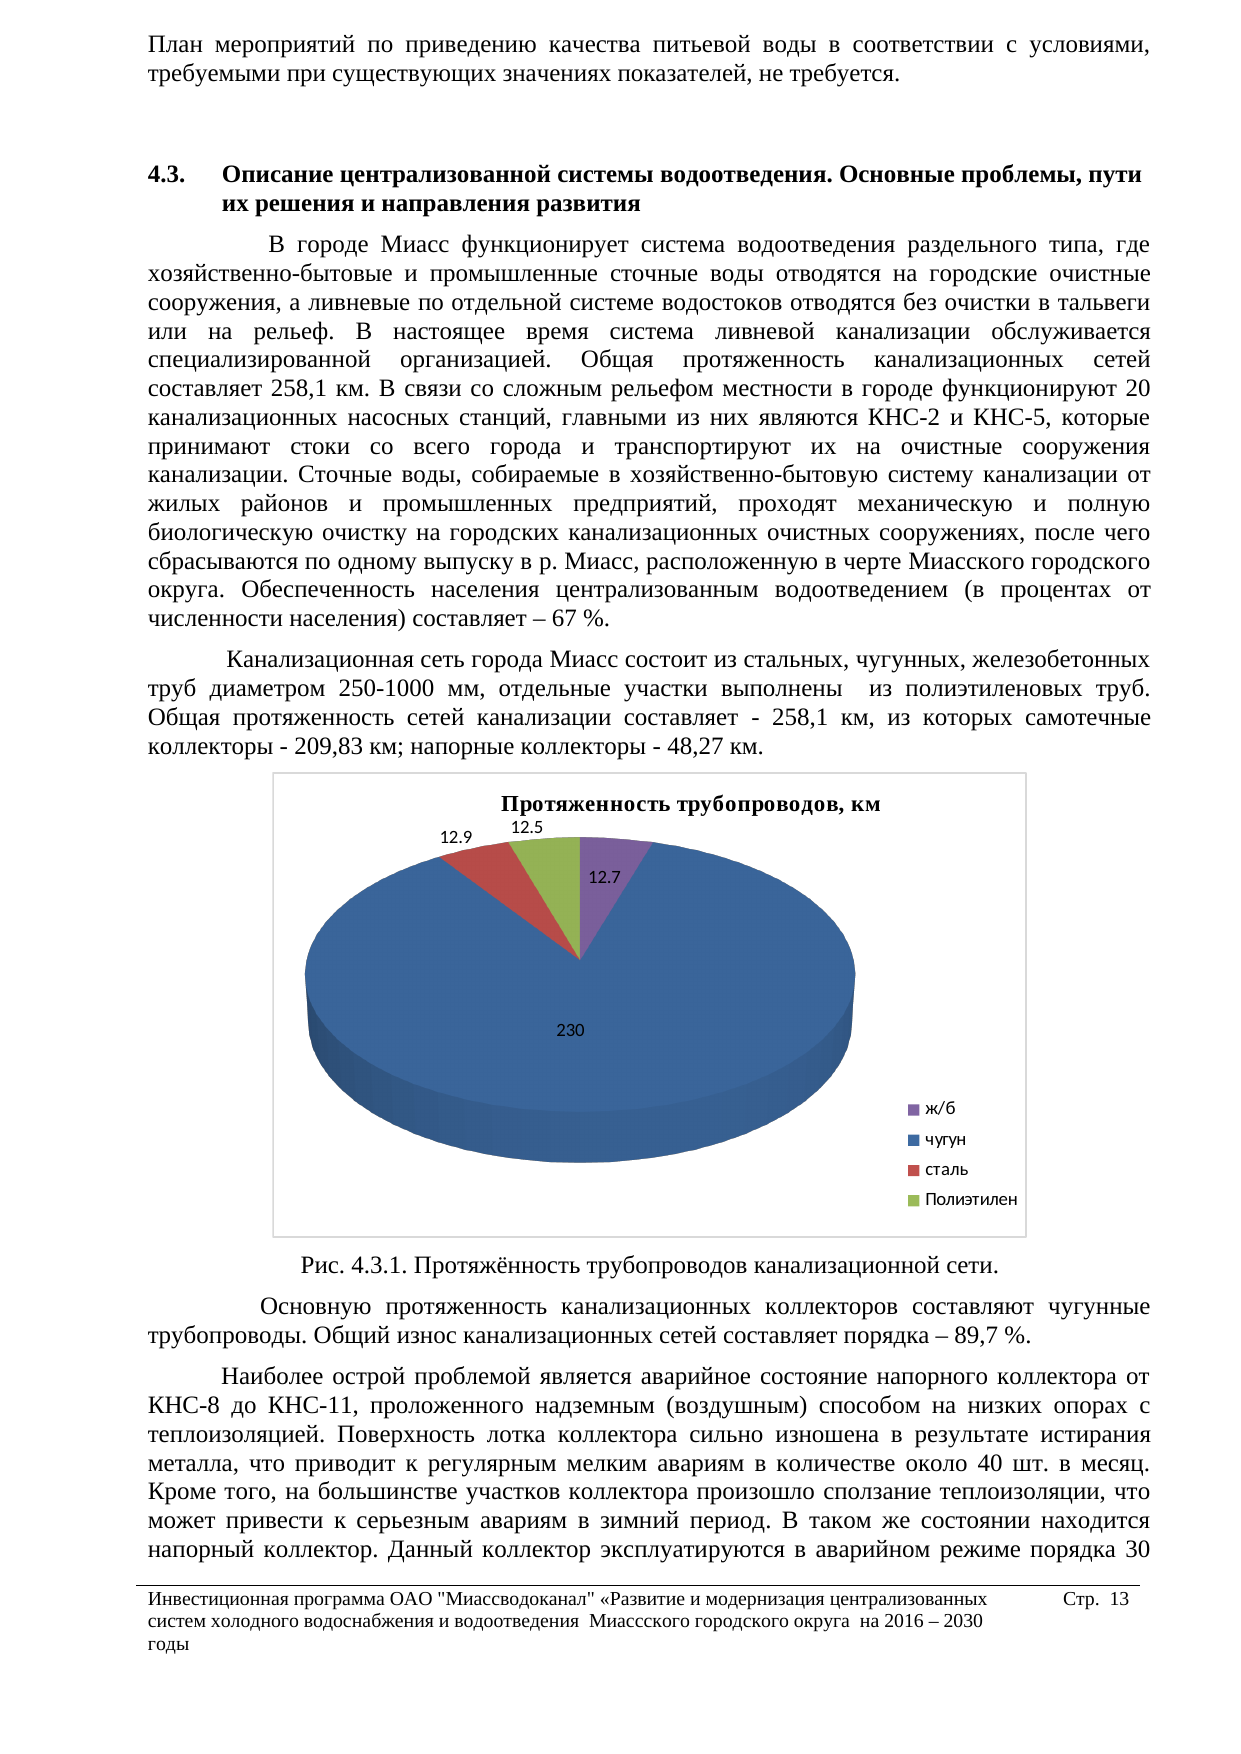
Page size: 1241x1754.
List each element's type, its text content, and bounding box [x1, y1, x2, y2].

list План мероприятий по приведению качества питьевой воды в соответствии с условиями, требуемыми при существующих значениях показателей, не требуется. [148, 29, 1152, 87]
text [148, 1361, 1152, 1563]
text Канализационная сеть города Миасс состоит из стальных, чугунных, железобетонных труб диаметром 250-1000 мм, отдельные участки выполнены из полиэтиленовых труб. Общая протяженность сетей канализации составляет - 258,1 км, из которых самотечные коллекторы - 209,83 км; напорные коллекторы - 48,27 км. [148, 644, 1152, 759]
text Рис. 4.3.1. Протяжённость трубопроводов канализационной сети. [148, 1250, 1152, 1279]
text Основную протяженность канализационных коллекторов составляют чугунные трубопроводы. Общий износ канализационных сетей составляет порядка – 89,7 %. [148, 1291, 1152, 1349]
subtitle Описание централизованной системы водоотведения. Основные проблемы, пути их решения и направления развития [148, 159, 1152, 217]
text В городе Миасс функционирует система водоотведения раздельного типа, где хозяйственно-бытовые и промышленные сточные воды отводятся на городские очистные сооружения, а ливневые по отдельной системе водостоков отводятся без очистки в тальвеги или на рельеф. В настоящее время система ливневой канализации обслуживается специализированной организацией. Общая протяженность канализационных сетей составляет 258,1 км. В связи со сложным рельефом местности в городе функционируют 20 канализационных насосных станций, главными из них являются КНС-2 и КНС-5, которые принимают стоки со всего города и транспортируют их на очистные сооружения канализации. Сточные воды, собираемые в хозяйственно-бытовую систему канализации от жилых районов и промышленных предприятий, проходят механическую и полную биологическую очистку на городских канализационных очистных сооружениях, после чего сбрасываются по одному выпуску в р. Миасс, расположенную в черте Миасского городского округа. Обеспеченность населения централизованным водоотведением (в процентах от численности населения) составляет – 67 %. [148, 229, 1152, 632]
